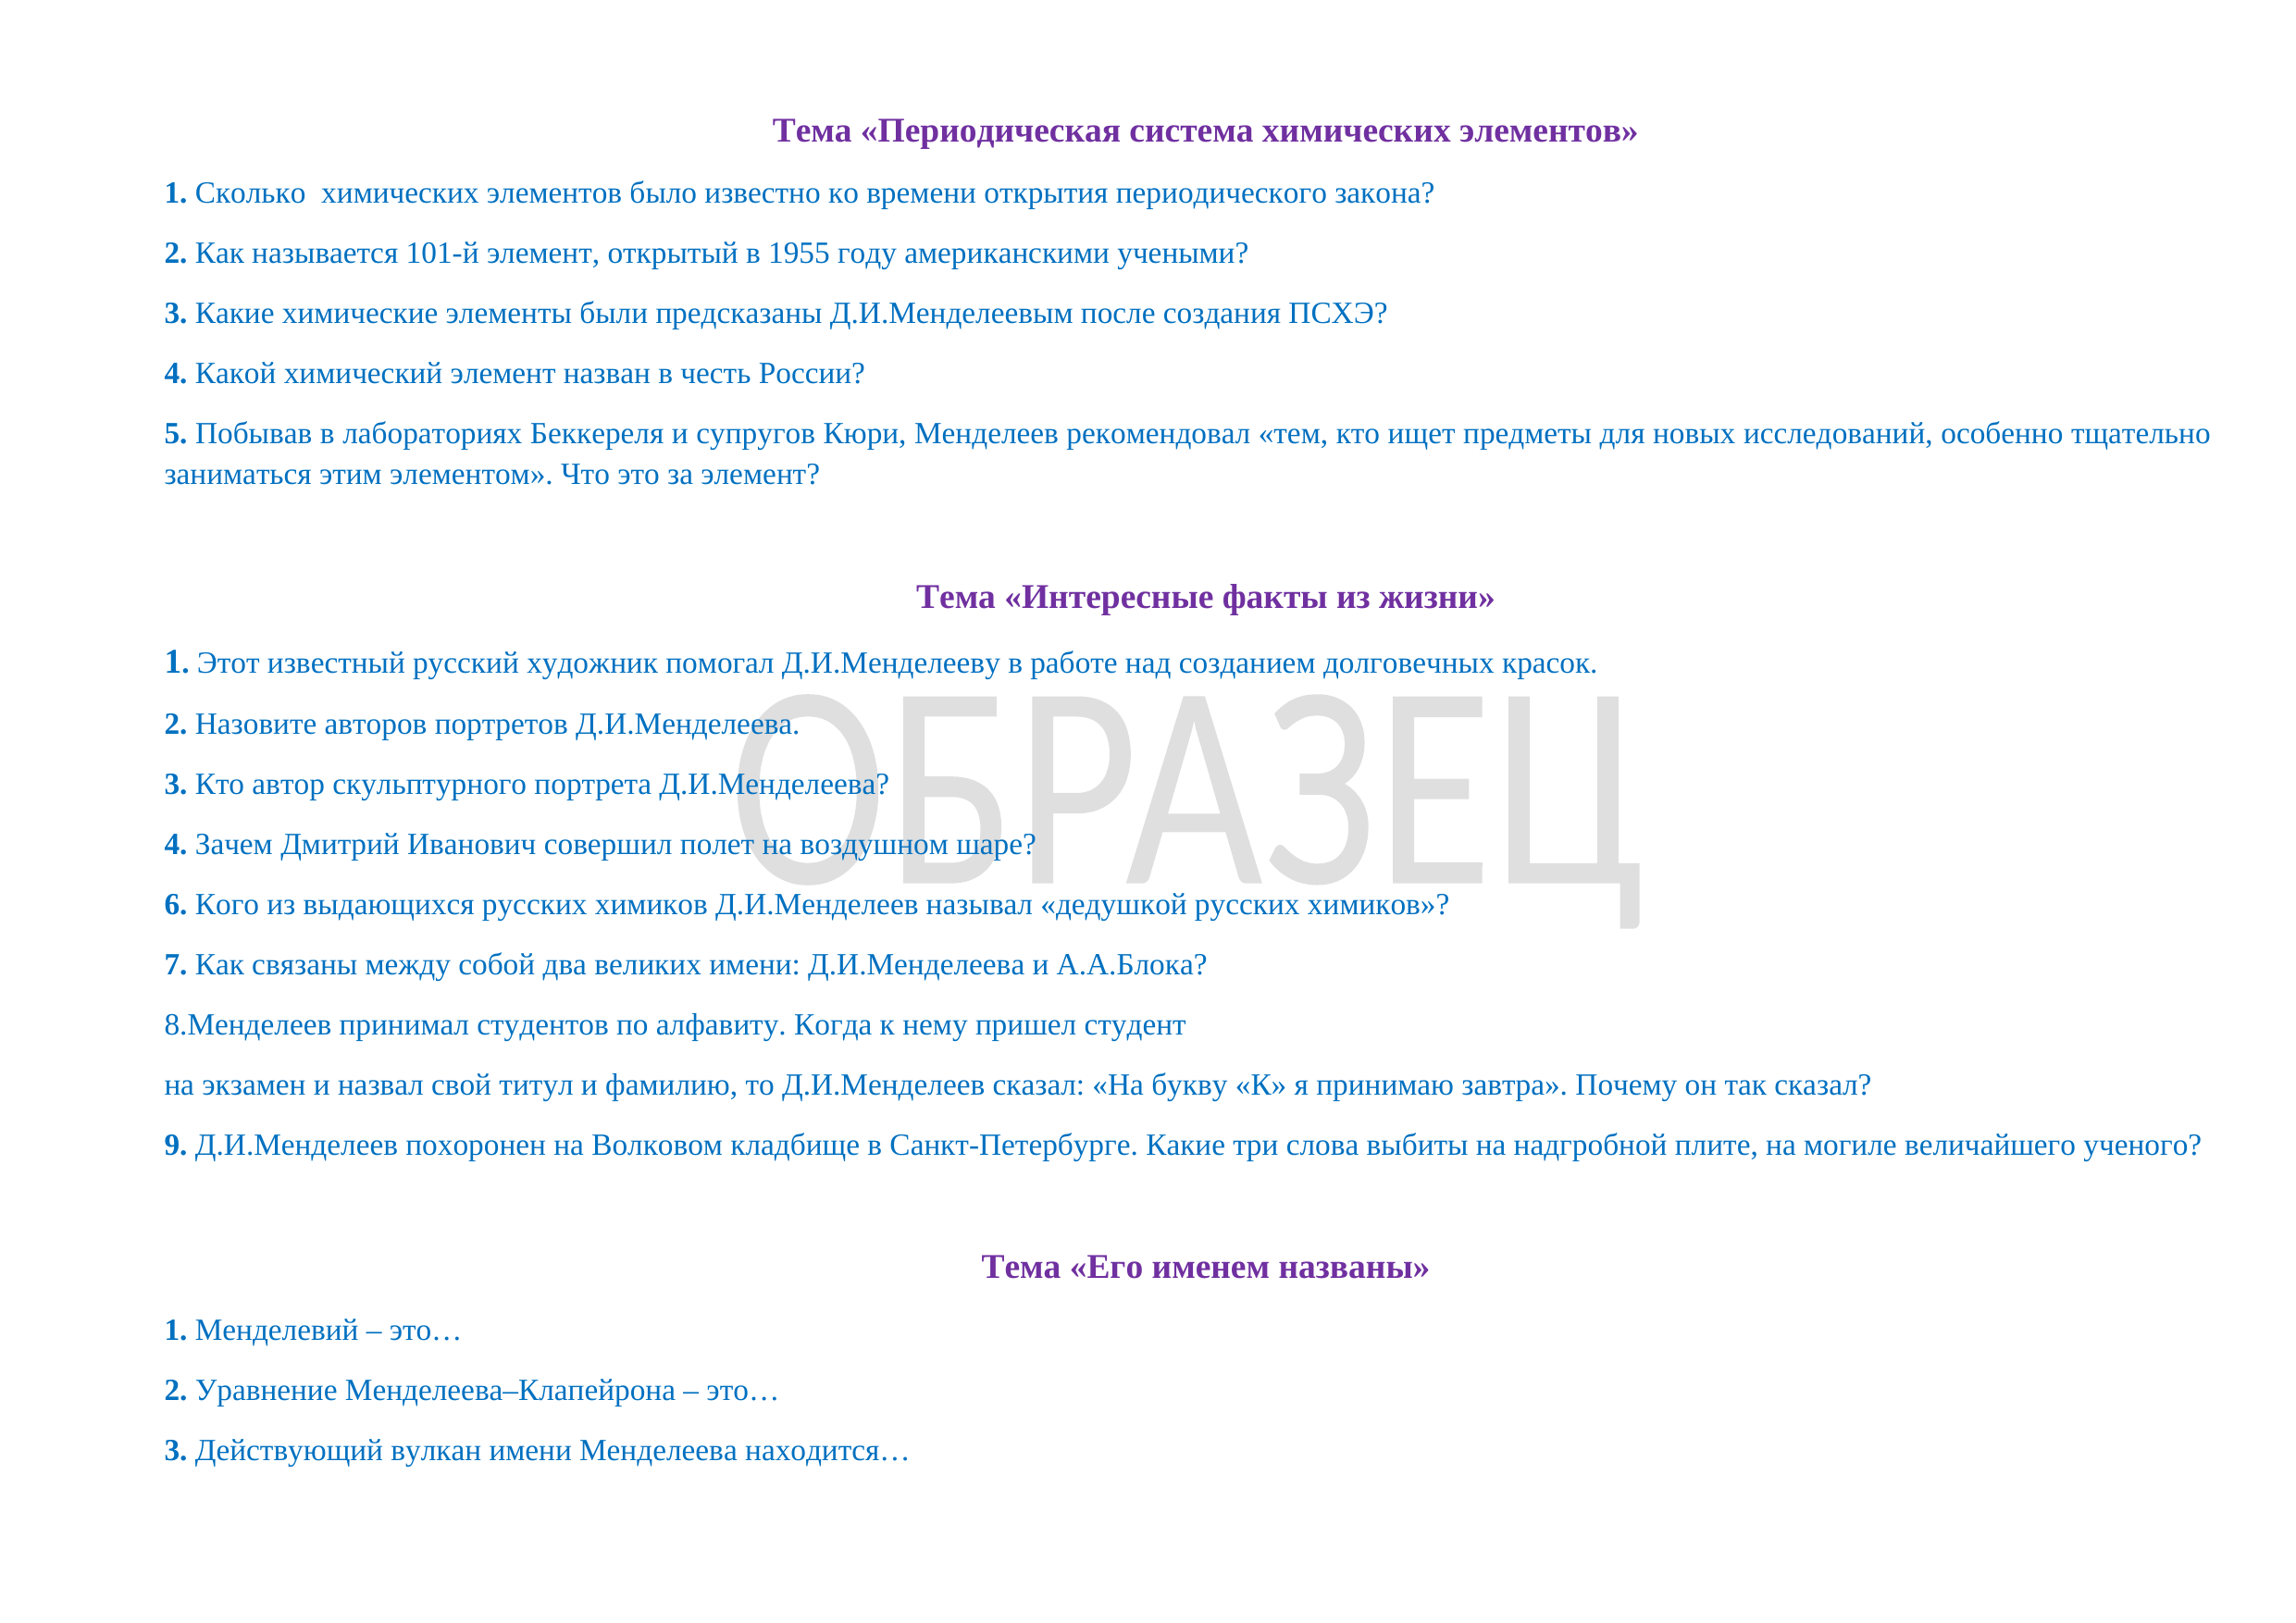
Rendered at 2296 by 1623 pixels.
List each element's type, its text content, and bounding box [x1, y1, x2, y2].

text 1. Сколько химических элементов было известно ко времени открытия периодического закона? [164, 174, 2214, 210]
text 4. Зачем Дмитрий Иванович совершил полет на воздушном шаре? [164, 826, 2214, 861]
text 8.Менделеев принимал студентов по алфавиту. Когда к нему пришел студент [164, 1006, 2214, 1042]
text Тема «Его именем названы» [164, 1246, 2214, 1286]
text 3. Действующий вулкан имени Менделеева находится… [164, 1431, 2214, 1467]
text 1. Менделевий – это… [164, 1311, 2214, 1347]
text 3. Кто автор скульптурного портрета Д.И.Менделеева? [164, 766, 2214, 801]
text 2. Как называется 101-й элемент, открытый в 1955 году американскими учеными? [164, 234, 2214, 270]
text 6. Кого из выдающихся русских химиков Д.И.Менделеев называл «дедушкой русских химиков»? [164, 886, 2214, 922]
text 2. Назовите авторов портретов Д.И.Менделеева. [164, 706, 2214, 741]
text 3. Какие химические элементы были предсказаны Д.И.Менделеевым после создания ПСХЭ? [164, 294, 2214, 330]
text 7. Как связаны между собой два великих имени: Д.И.Менделеева и А.А.Блока? [164, 946, 2214, 982]
text на экзамен и назвал свой титул и фамилию, то Д.И.Менделеев сказал: «На букву «К» я принимаю завтра». Почему он так сказал? [164, 1066, 2214, 1102]
text 4. Какой химический элемент назван в честь России? [164, 354, 2214, 390]
text 9. Д.И.Менделеев похоронен на Волковом кладбище в Санкт-Петербурге. Какие три слова выбиты на надгробной плите, на могиле величайшего ученого? [164, 1126, 2214, 1161]
text Тема «Периодическая система химических элементов» [164, 109, 2214, 149]
text 1. Этот известный русский художник помогал Д.И.Менделееву в работе над созданием долговечных красок. [164, 640, 2214, 681]
text 5. Побывав в лабораториях Беккереля и супругов Кюри, Менделеев рекомендовал «тем, кто ищет предметы для новых исследований, особенно тщательно заниматься этим элементом». Что это за элемент? [164, 415, 2214, 491]
text 2. Уравнение Менделеева–Клапейрона – это… [164, 1371, 2214, 1407]
text Тема «Интересные факты из жизни» [164, 576, 2214, 615]
